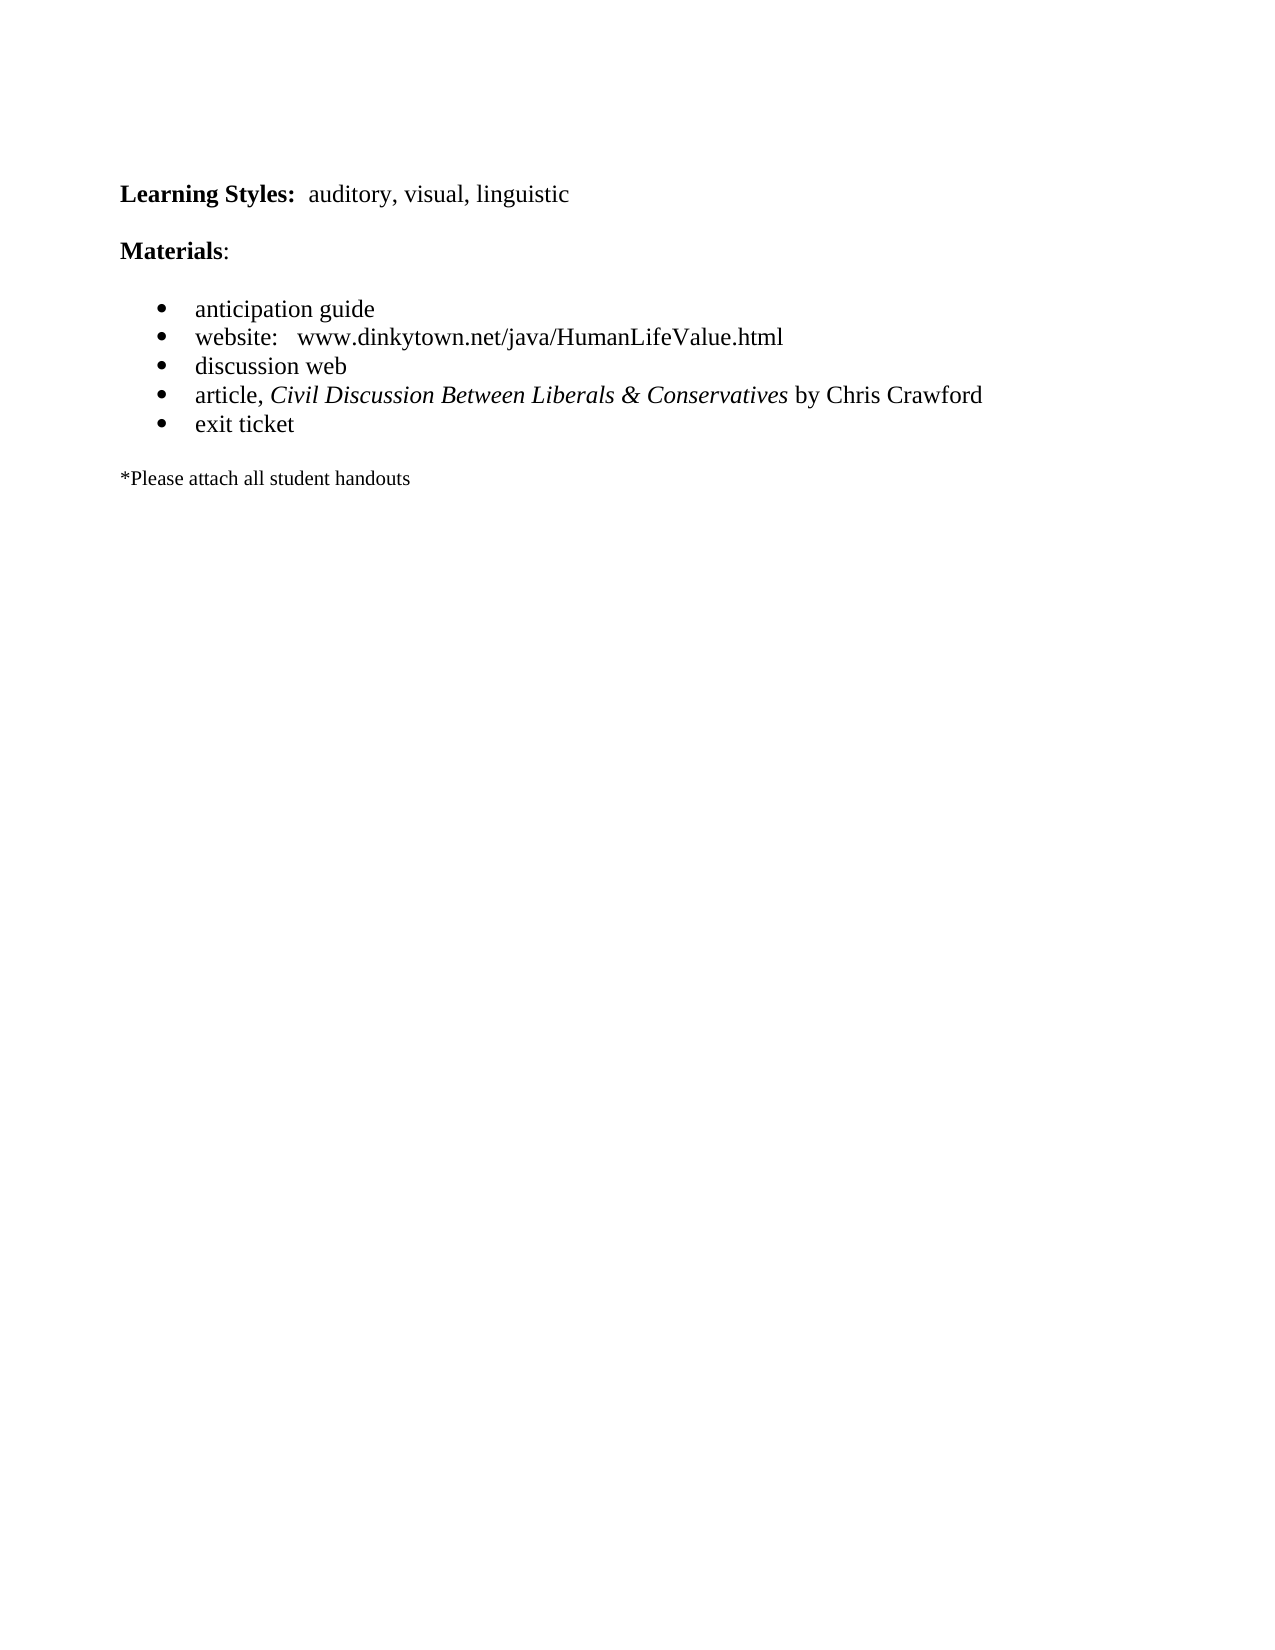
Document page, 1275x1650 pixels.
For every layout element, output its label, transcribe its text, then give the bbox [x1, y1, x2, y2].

text Learning Styles: auditory, visual, linguistic [120, 179, 1155, 207]
list exit ticket [157, 409, 1155, 437]
list anticipation guide [157, 294, 1155, 322]
list article, Civil Discussion Between Liberals & Conservatives by Chris Crawford [157, 380, 1155, 409]
text *Please attach all student handouts [120, 466, 1155, 490]
list website: www.dinkytown.net/java/HumanLifeValue.html [157, 322, 1155, 351]
list discussion web [157, 351, 1155, 380]
text Materials: [120, 236, 1155, 265]
